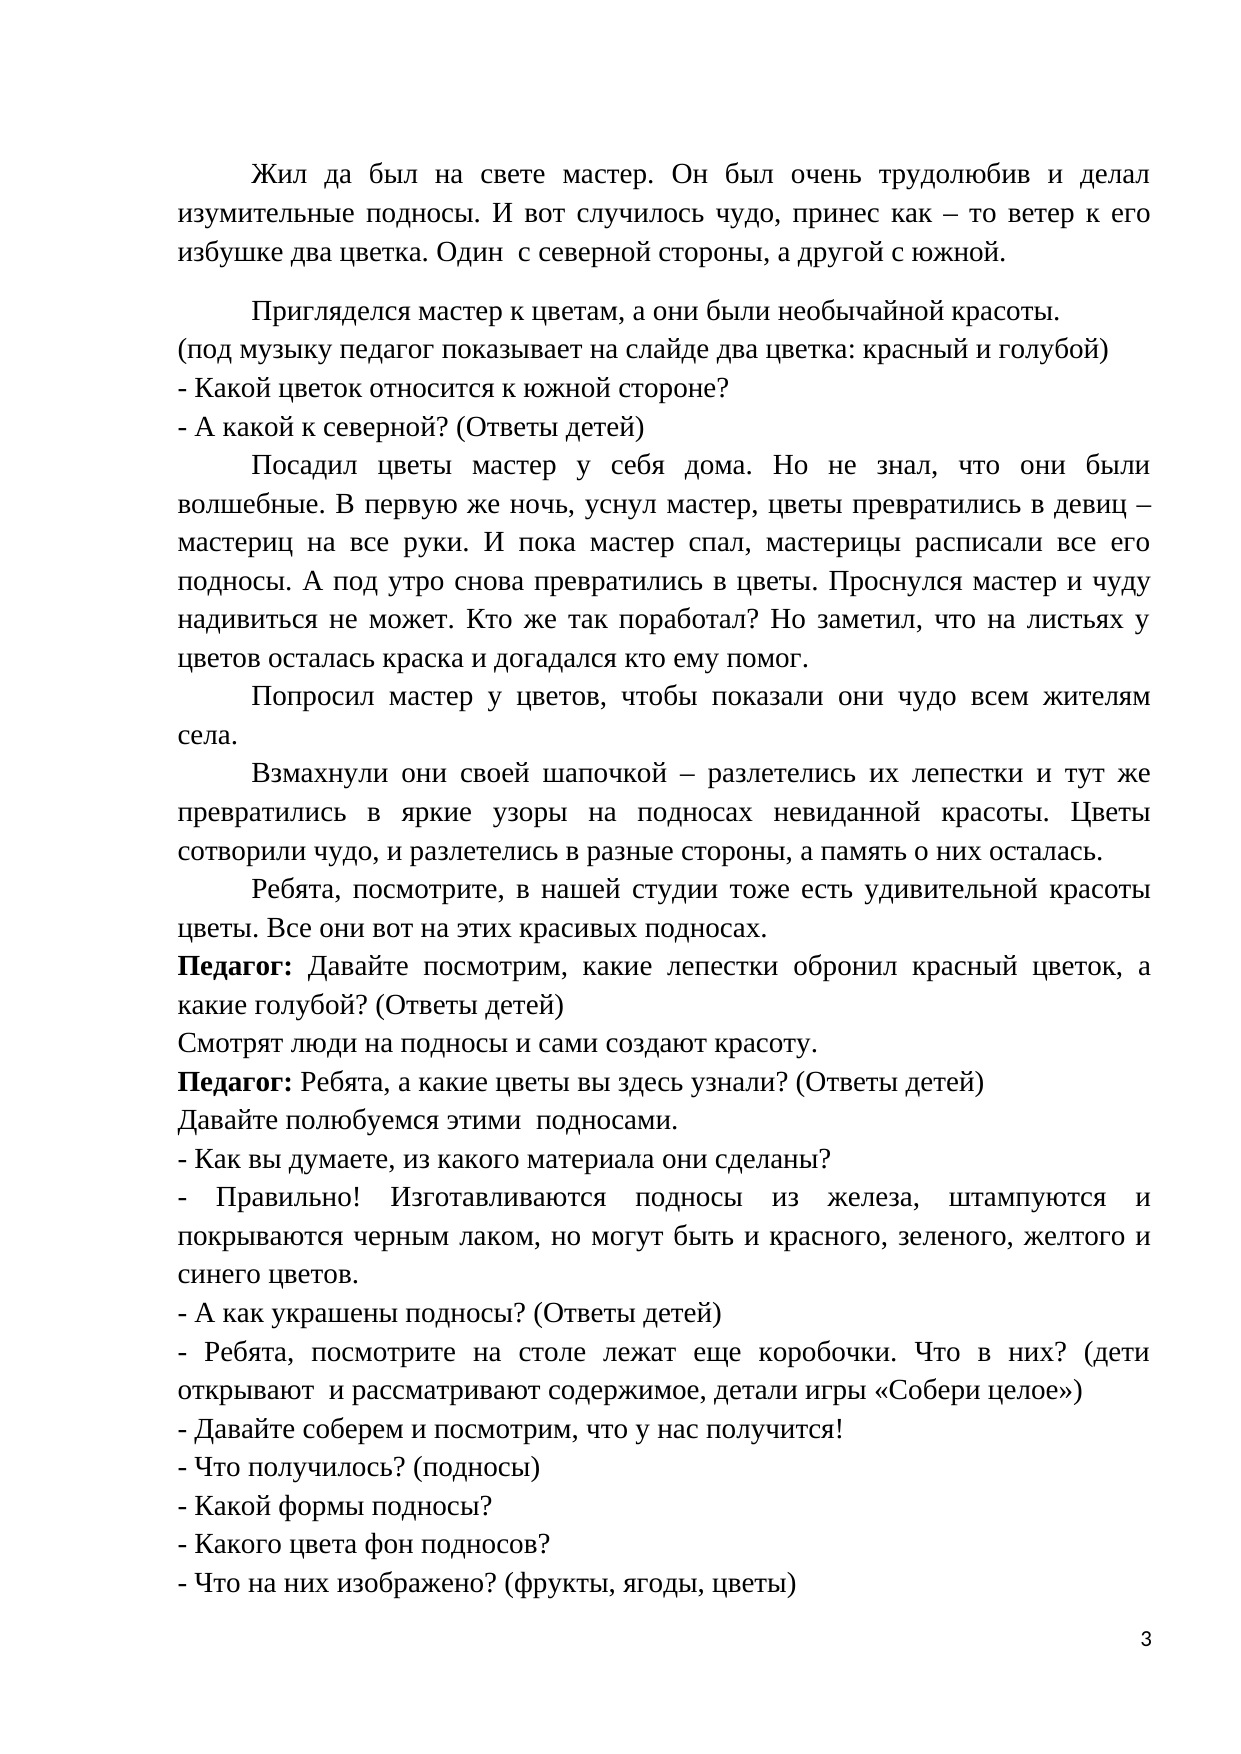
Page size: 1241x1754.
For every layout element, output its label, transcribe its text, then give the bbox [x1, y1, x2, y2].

text - Что получилось? (подносы) [177, 1449, 1152, 1483]
text - Ребята, посмотрите на столе лежат еще коробочки. Что в них? (дети открывают и рассматривают содержимое, детали игры «Собери целое») [177, 1334, 1152, 1406]
text - Как вы думаете, из какого материала они сделаны? [177, 1141, 1152, 1174]
text Ребята, посмотрите, в нашей студии тоже есть удивительной красоты цветы. Все они вот на этих красивых подносах. [177, 871, 1152, 943]
text Педагог: Давайте посмотрим, какие лепестки обронил красный цветок, а какие голубой? (Ответы детей) [177, 948, 1152, 1020]
text - Давайте соберем и посмотрим, что у нас получится! [177, 1411, 1152, 1444]
text - Правильно! Изготавливаются подносы из железа, штампуются и покрываются черным лаком, но могут быть и красного, зеленого, желтого и синего цветов. [177, 1179, 1152, 1290]
text Взмахнули они своей шапочкой – разлетелись их лепестки и тут же превратились в яркие узоры на подносах невиданной красоты. Цветы сотворили чудо, и разлетелись в разные стороны, а память о них осталась. [177, 756, 1152, 866]
text - Какого цвета фон подносов? [177, 1526, 1152, 1560]
text - А как украшены подносы? (Ответы детей) [177, 1295, 1152, 1329]
text Пригляделся мастер к цветам, а они были необычайной красоты. [177, 293, 1152, 327]
text Педагог: Ребята, а какие цветы вы здесь узнали? (Ответы детей) [177, 1064, 1152, 1097]
text - Какой цветок относится к южной стороне? [177, 370, 1152, 404]
text Посадил цветы мастер у себя дома. Но не знал, что они были волшебные. В первую же ночь, уснул мастер, цветы превратились в девиц – мастериц на все руки. И пока мастер спал, мастерицы расписали все его подносы. А под утро снова превратились в цветы. Проснулся мастер и чуду надивиться не может. Кто же так поработал? Но заметил, что на листьях у цветов осталась краска и догадался кто ему помог. [177, 447, 1152, 673]
text Жил да был на свете мастер. Он был очень трудолюбив и делал изумительные подносы. И вот случилось чудо, принес как – то ветер к его избушке два цветка. Один с северной стороны, а другой с южной. [177, 157, 1152, 267]
text - А какой к северной? (Ответы детей) [177, 409, 1152, 442]
text (под музыку педагог показывает на слайде два цветка: красный и голубой) [177, 332, 1152, 365]
text Попросил мастер у цветов, чтобы показали они чудо всем жителям села. [177, 678, 1152, 751]
text - Какой формы подносы? [177, 1488, 1152, 1521]
text Смотрят люди на подносы и сами создают красоту. [177, 1025, 1152, 1059]
text - Что на них изображено? (фрукты, ягоды, цветы) [177, 1565, 1152, 1598]
text Давайте полюбуемся этими подносами. [177, 1102, 1152, 1136]
